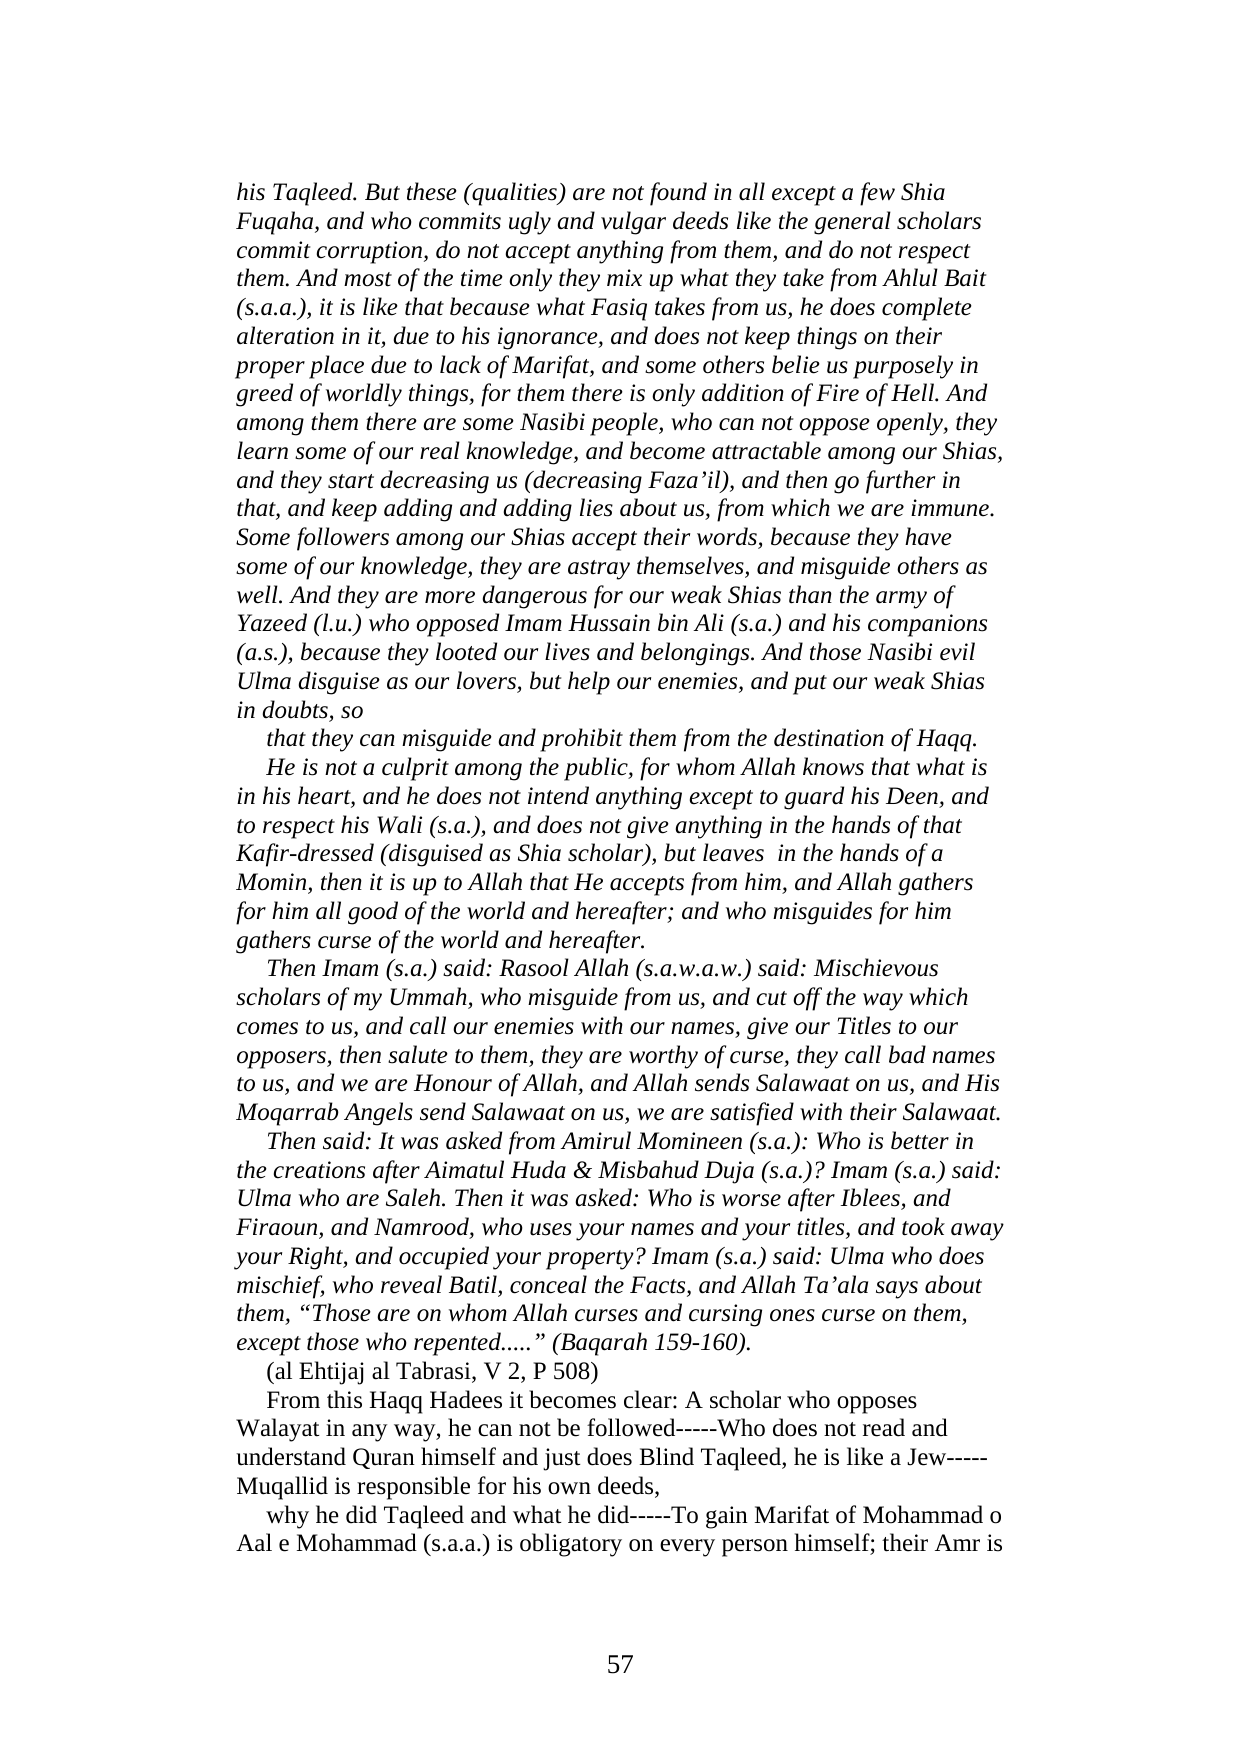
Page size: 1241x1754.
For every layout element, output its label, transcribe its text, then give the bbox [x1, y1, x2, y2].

text that they can misguide and prohibit them from the destination of Haqq. [236, 723, 1004, 752]
text Then Imam (s.a.) said: Rasool Allah (s.a.w.a.w.) said: Mischievous scholars of my Ummah, who misguide from us, and cut off the way which comes to us, and call our enemies with our names, give our Titles to our opposers, then salute to them, they are worthy of curse, they call bad names to us, and we are Honour of Allah, and Allah sends Salawaat on us, and His Moqarrab Angels send Salawaat on us, we are satisfied with their Salawaat. [236, 953, 1004, 1126]
text Then said: It was asked from (s.a.): Who is better in the creations after & (s.a.)? Imam (s.a.) said: Ulma who are Saleh. Then it was asked: Who is worse after Iblees, and Firaoun, and Namrood, who uses your names and your titles, and took away your Right, and occupied your property? Imam (s.a.) said: Ulma who does mischief, who reveal Batil, conceal the Facts, and Allah says about them, “Those are on whom Allah curses and cursing ones curse on them, except those who repented.....” (Baqarah 159-160). [236, 1126, 1004, 1356]
text He is not a culprit among the public, for whom Allah knows that what is in his heart, and he does not intend anything except to guard his Deen, and to respect his Wali (s.a.), and does not give anything in the hands of that Kafir-dressed (disguised as Shia scholar), but leaves in the hands of a Momin, then it is up to Allah that He accepts from him, and Allah gathers for him all good of the world and hereafter; and who misguides for him gathers curse of the world and hereafter. [236, 752, 1004, 953]
text (al , V 2, P 508) [236, 1356, 1004, 1385]
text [236, 177, 1004, 723]
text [236, 1500, 1004, 1557]
text From this Haqq Hadees it becomes clear: A scholar who opposes Walayat in any way, he can not be followed-----Who does not read and understand Quran himself and just does Blind Taqleed, he is like a Jew-----Muqallid is responsible for his own deeds, [236, 1385, 1004, 1500]
